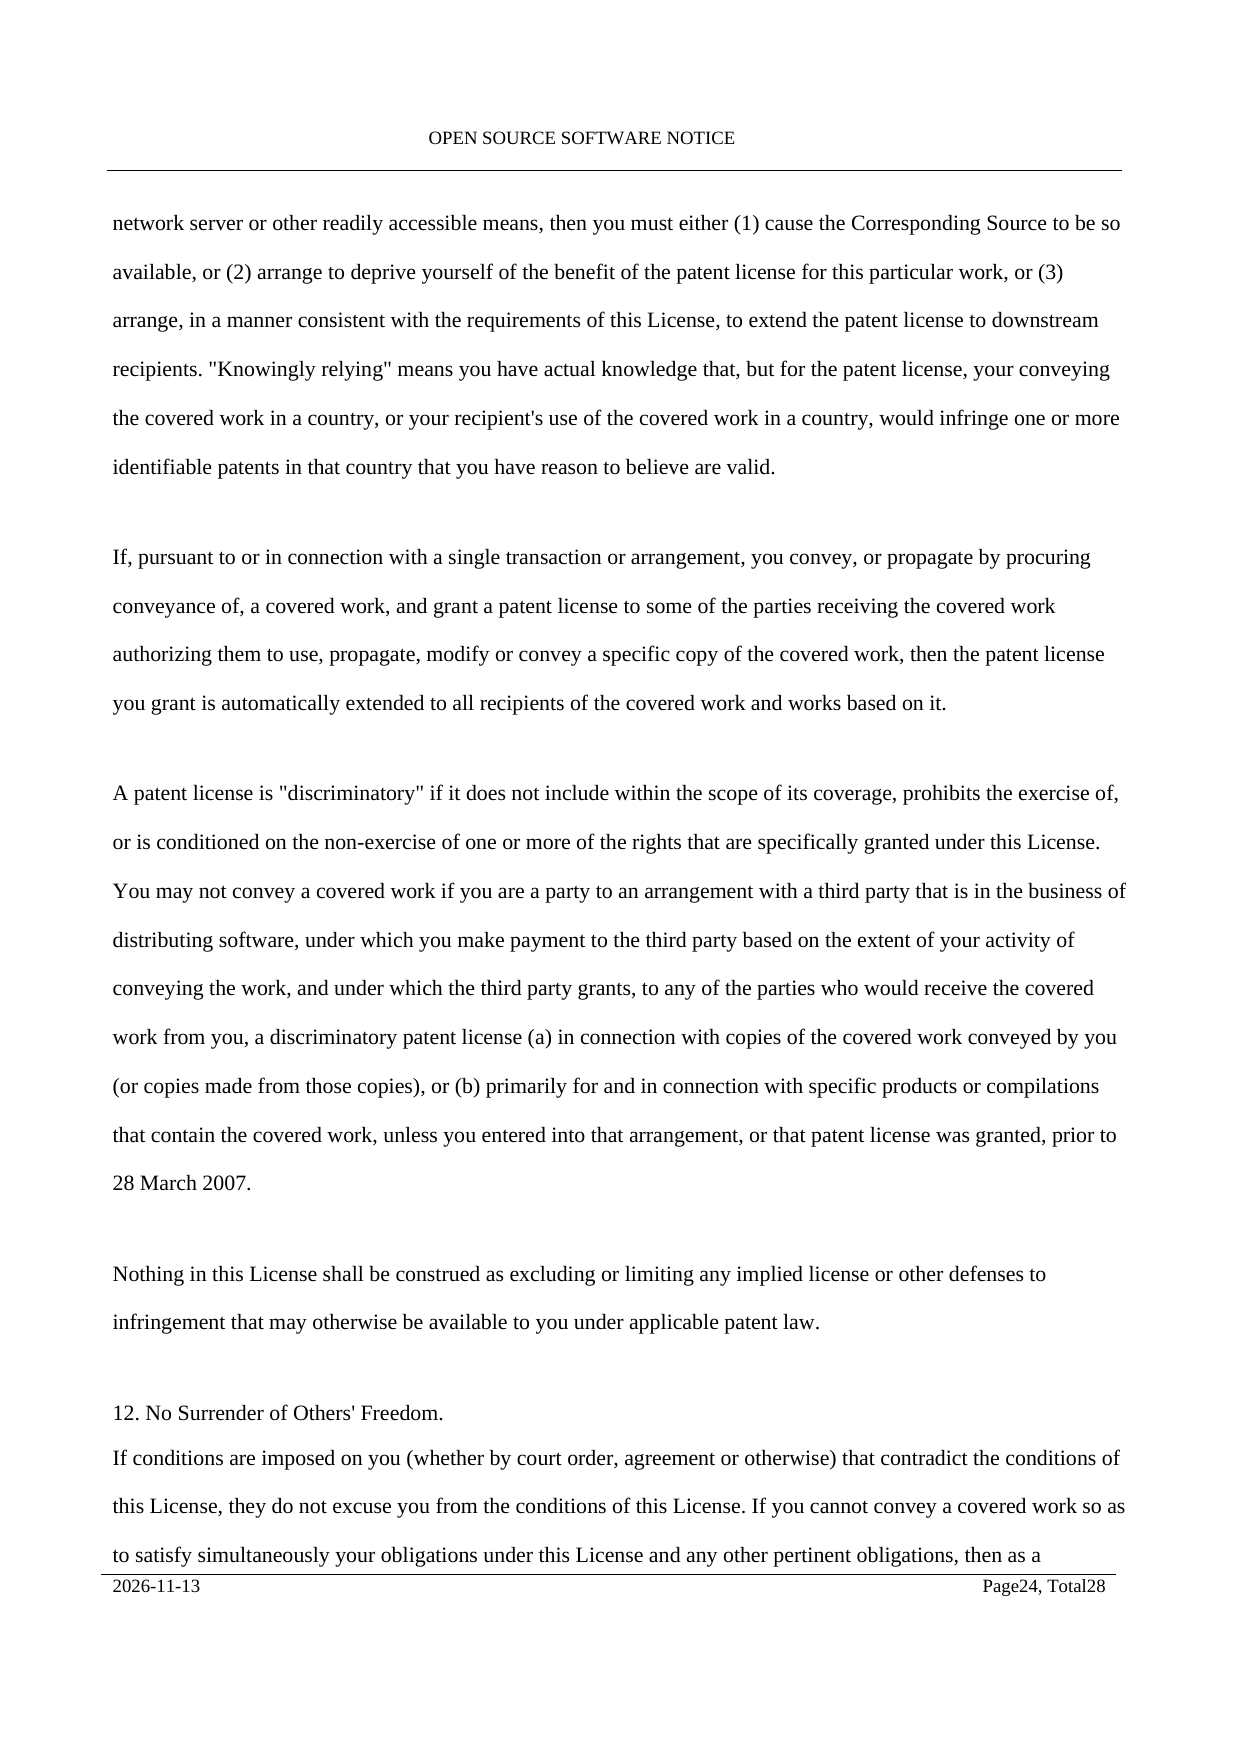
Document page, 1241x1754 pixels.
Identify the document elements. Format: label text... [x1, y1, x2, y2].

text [112, 206, 1128, 483]
text Nothing in this License shall be construed as excluding or limiting any implied license or other defenses to infringement that may otherwise be available to you under applicable patent law. [112, 1257, 1128, 1338]
text A patent license is "discriminatory" if it does not include within the scope of its coverage, prohibits the exercise of, or is conditioned on the non-exercise of one or more of the rights that are specifically granted under this License. You may not convey a covered work if you are a party to an arrangement with a third party that is in the business of distributing software, under which you make payment to the third party based on the extent of your activity of conveying the work, and under which the third party grants, to any of the parties who would receive the covered work from you, a discriminatory patent license (a) in connection with copies of the covered work conveyed by you (or copies made from those copies), or (b) primarily for and in connection with specific products or compilations that contain the covered work, unless you entered into that arrangement, or that patent license was granted, prior to 28 March 2007. [112, 777, 1128, 1199]
text 12. No Surrender of Others' Freedom. [112, 1396, 1128, 1428]
text If, pursuant to or in connection with a single transaction or arrangement, you convey, or propagate by procuring conveyance of, a covered work, and grant a patent license to some of the parties receiving the covered work authorizing them to use, propagate, modify or convey a specific copy of the covered work, then the patent license you grant is automatically extended to all recipients of the covered work and works based on it. [112, 540, 1128, 719]
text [112, 1441, 1128, 1571]
